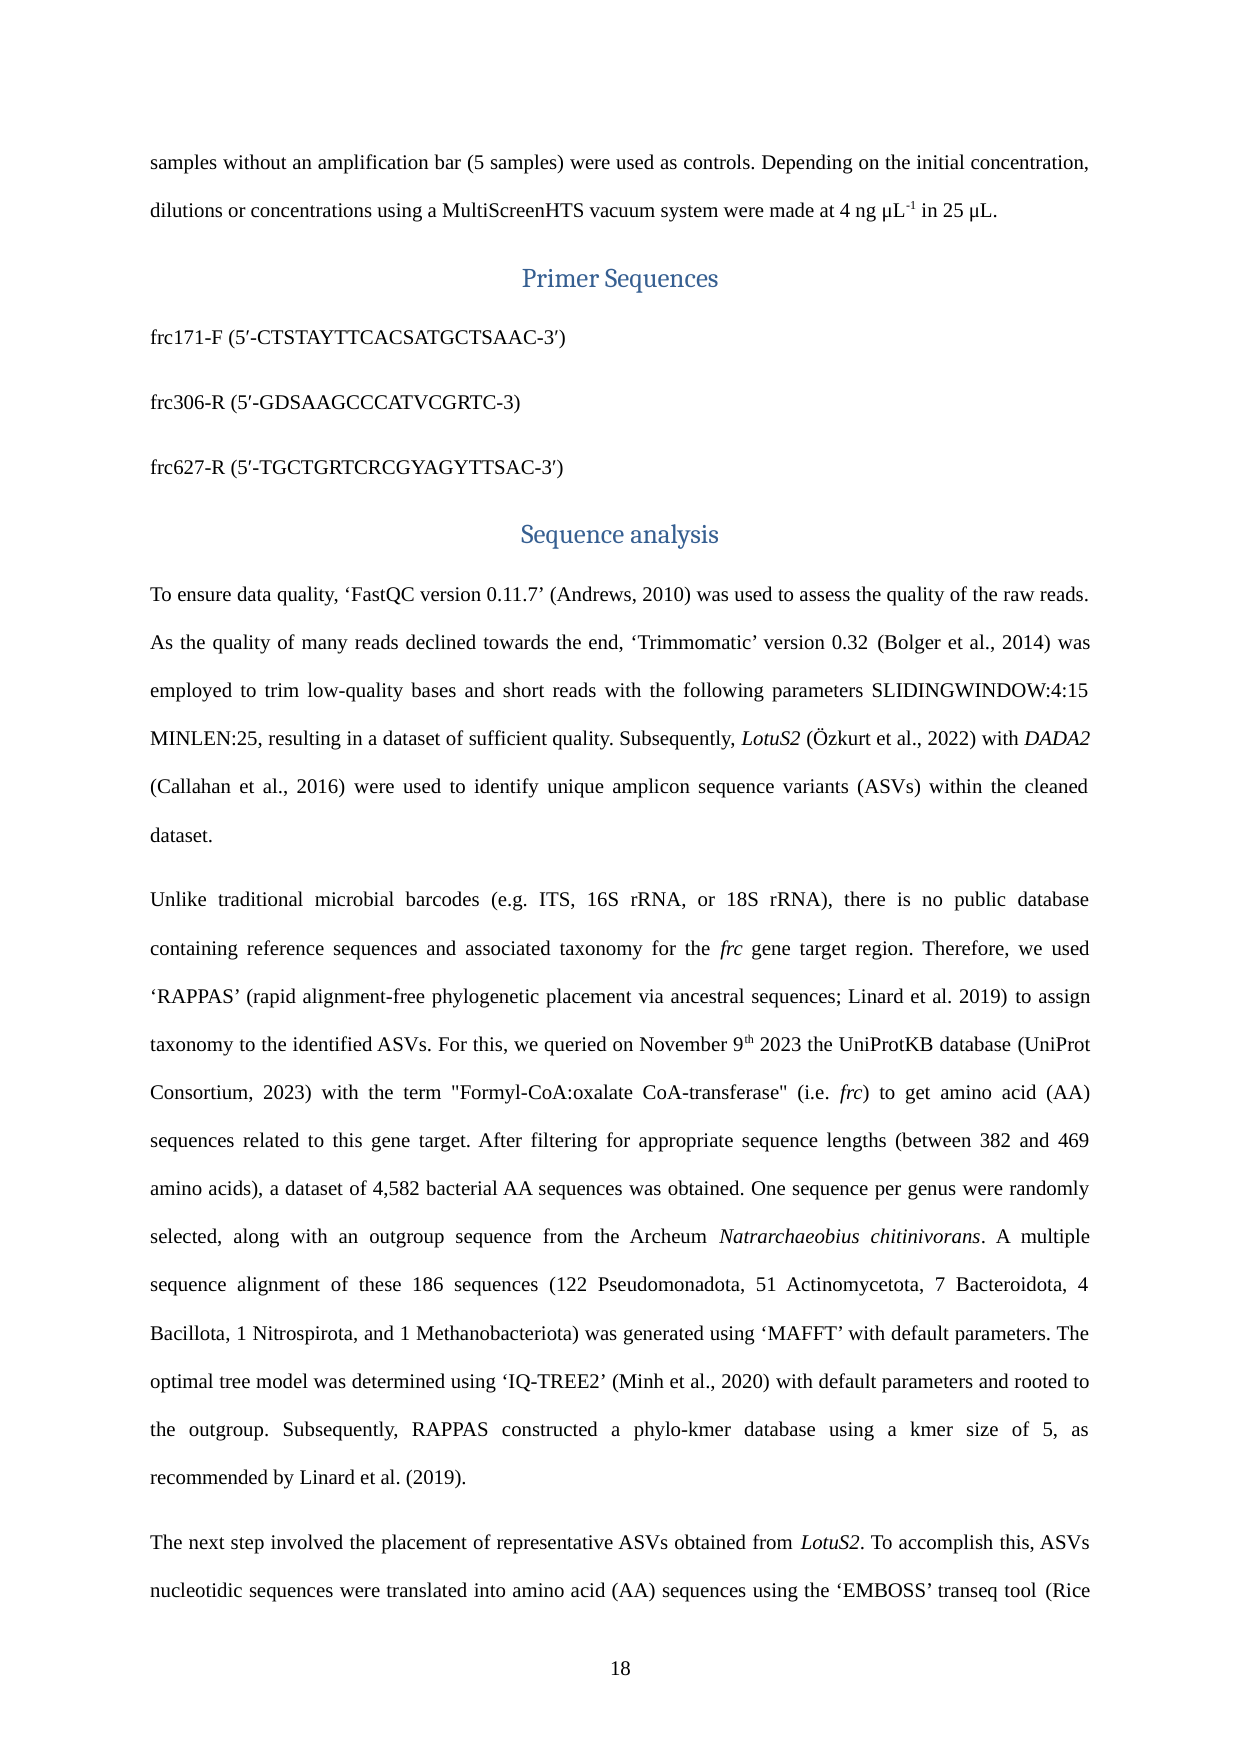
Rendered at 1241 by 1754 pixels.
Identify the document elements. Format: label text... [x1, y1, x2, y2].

subtitle Primer Sequences [150, 263, 1090, 294]
text To ensure data quality, ‘FastQC version 0.11.7’ (Andrews, 2010) was used to assess the quality of the raw reads. As the quality of many reads declined towards the end, ‘Trimmomatic’ version 0.32 (Bolger et al., 2014) was employed to trim low-quality bases and short reads with the following parameters SLIDINGWINDOW:4:15 MINLEN:25, resulting in a dataset of sufficient quality. Subsequently, LotuS2 (Özkurt et al., 2022) with DADA2 (Callahan et al., 2016) were used to identify unique amplicon sequence variants (ASVs) within the cleaned dataset. [150, 582, 1090, 847]
subtitle Sequence analysis [150, 519, 1090, 551]
text frc627-R (5′-TGCTGRTCRCGYAGYTTSAC-3′) [150, 455, 1090, 479]
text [150, 1529, 1090, 1602]
text frc171-F (5′-CTSTAYTTCACSATGCTSAAC-3′) [150, 325, 1090, 349]
text frc306-R (5′-GDSAAGCCCATVCGRTC-3) [150, 390, 1090, 414]
text Unlike traditional microbial barcodes (e.g. ITS, 16S rRNA, or 18S rRNA), there is no public database containing reference sequences and associated taxonomy for the frc gene target region. Therefore, we used ‘RAPPAS’ (rapid alignment-free phylogenetic placement via ancestral sequences; Linard et al. 2019) to assign taxonomy to the identified ASVs. For this, we queried on November 9th 2023 the UniProtKB database (UniProt Consortium, 2023) with the term "Formyl-CoA:oxalate CoA-transferase" (i.e. frc) to get amino acid (AA) sequences related to this gene target. After filtering for appropriate sequence lengths (between 382 and 469 amino acids), a dataset of 4,582 bacterial AA sequences was obtained. One sequence per genus were randomly selected, along with an outgroup sequence from the Archeum Natrarchaeobius chitinivorans. A multiple sequence alignment of these 186 sequences (122 Pseudomonadota, 51 Actinomycetota, 7 Bacteroidota, 4 Bacillota, 1 Nitrospirota, and 1 Methanobacteriota) was generated using ‘MAFFT’ with default parameters. The optimal tree model was determined using ‘IQ-TREE2’ (Minh et al., 2020) with default parameters and rooted to the outgroup. Subsequently, RAPPAS constructed a phylo-kmer database using a kmer size of 5, as recommended by Linard et al. (2019). [150, 887, 1090, 1489]
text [150, 150, 1090, 222]
